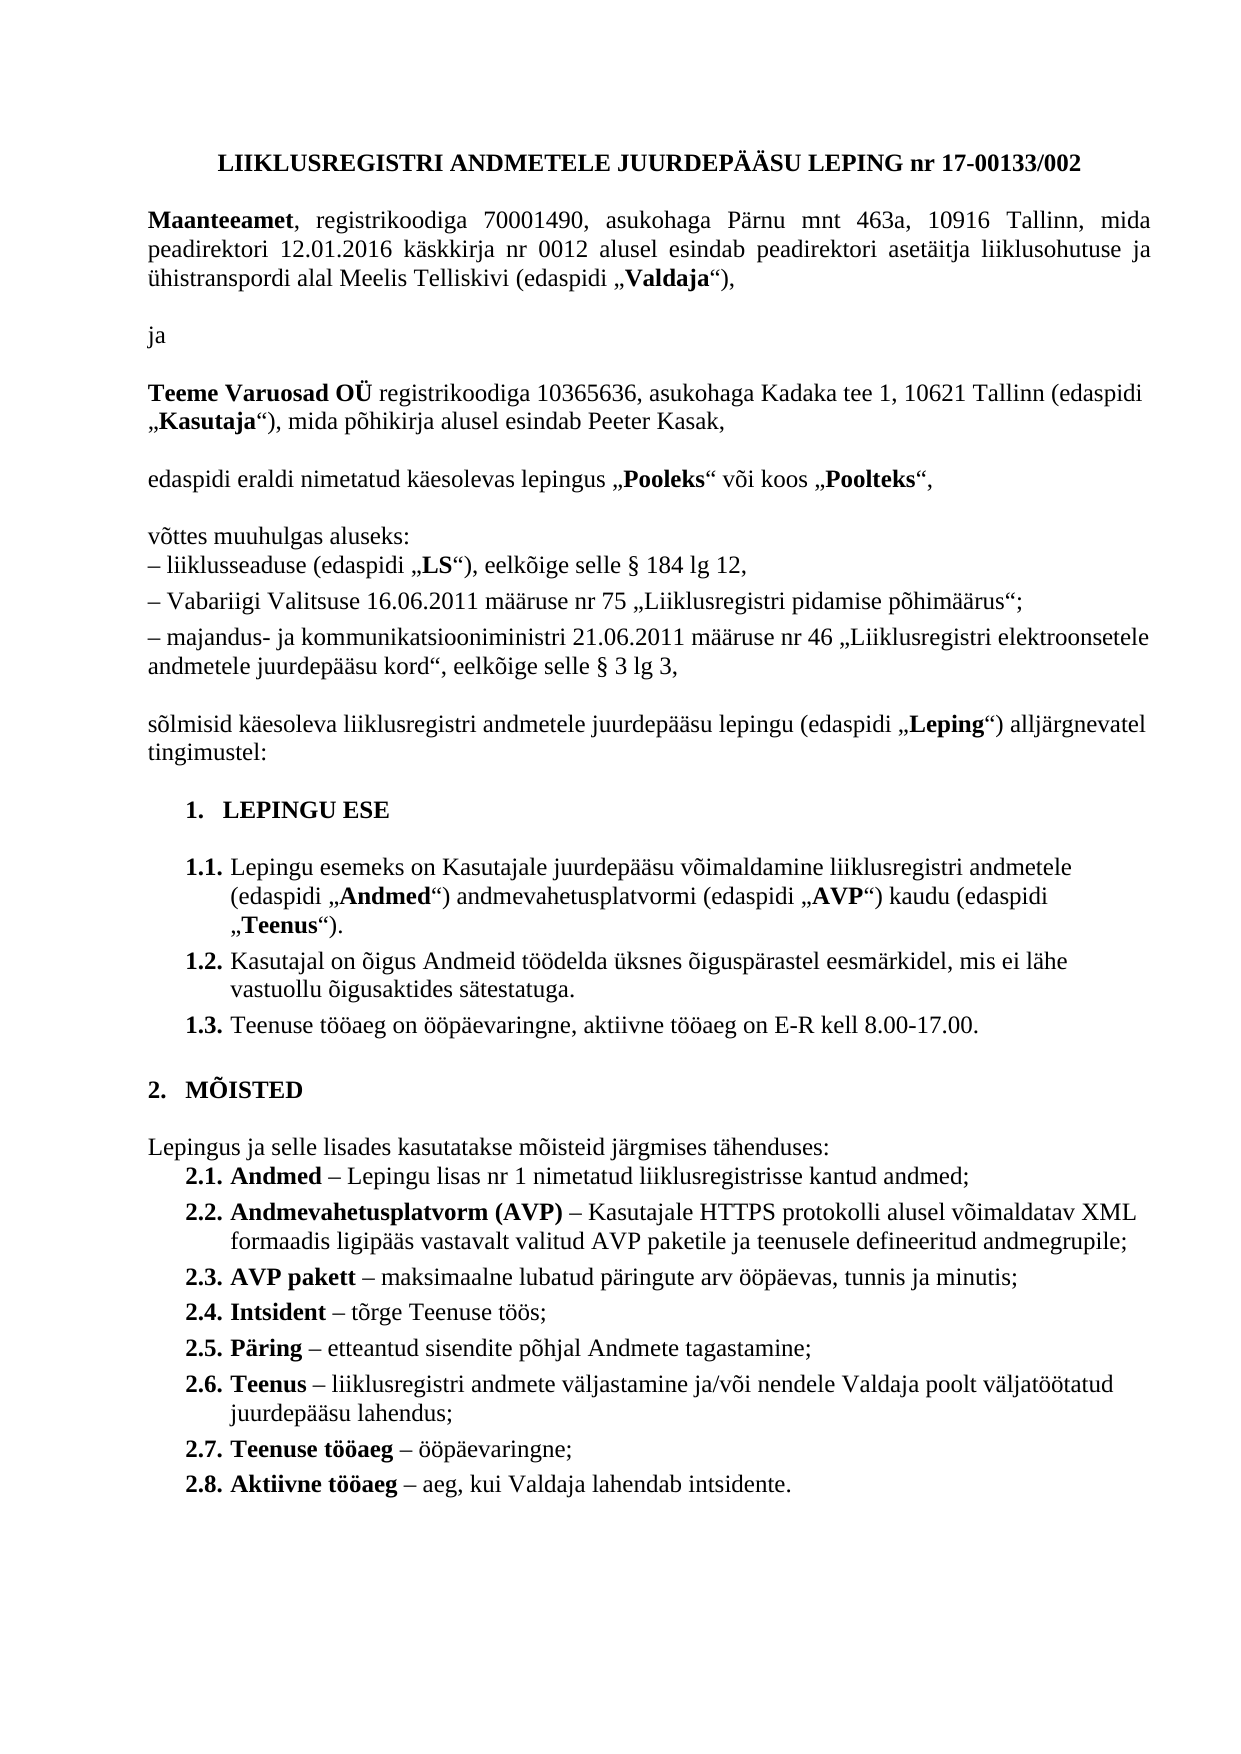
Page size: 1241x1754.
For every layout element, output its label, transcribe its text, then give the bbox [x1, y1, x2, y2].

text – liiklusseaduse (edaspidi „LS“), eelkõige selle § 184 lg 12, [148, 550, 1152, 579]
list Teenuse tööaeg on ööpäevaringne, aktiivne tööaeg on E-R kell 8.00-17.00. [185, 1010, 1152, 1039]
text – majandus- ja kommunikatsiooniministri 21.06.2011 määruse nr 46 „Liiklusregistri elektroonsetele andmetele juurdepääsu kord“, eelkõige selle § 3 lg 3, [148, 622, 1152, 680]
list Andmed – Lepingu lisas nr 1 nimetatud liiklusregistrisse kantud andmed; [185, 1161, 1152, 1190]
list Aktiivne tööaeg – aeg, kui Valdaja lahendab intsidente. [185, 1469, 1152, 1498]
text – Vabariigi Valitsuse 16.06.2011 määruse nr 75 „Liiklusregistri pidamise põhimäärus“; [148, 586, 1152, 615]
list Kasutajal on õigus Andmeid töödelda üksnes õiguspärastel eesmärkidel, mis ei lähe vastuollu õigusaktides sätestatuga. [185, 946, 1152, 1003]
list Teenus – liiklusregistri andmete väljastamine ja/või nendele Valdaja poolt väljatöötatud juurdepääsu lahendus; [185, 1369, 1152, 1427]
text sõlmisid käesoleva liiklusregistri andmetele juurdepääsu lepingu (edaspidi „Leping“) alljärgnevatel tingimustel: [148, 709, 1152, 766]
list MÕISTED [148, 1075, 1152, 1104]
list Intsident – tõrge Teenuse töös; [185, 1297, 1152, 1326]
text Lepingus ja selle lisades kasutatakse mõisteid järgmises tähenduses: [148, 1132, 1152, 1161]
list AVP pakett – maksimaalne lubatud päringute arv ööpäevas, tunnis ja minutis; [185, 1262, 1152, 1290]
text edaspidi eraldi nimetatud käesolevas lepingus „Pooleks“ või koos „Poolteks“, [148, 464, 1152, 493]
list LEPINGU ESE [185, 795, 1152, 824]
text Maanteeamet, registrikoodiga 70001490, asukohaga Pärnu mnt 463a, 10916 Tallinn, mida peadirektori 12.01.2016 käskkirja nr 0012 alusel esindab peadirektori asetäitja liiklusohutuse ja ühistranspordi alal Meelis Telliskivi (edaspidi „Valdaja“), [148, 205, 1152, 291]
text võttes muuhulgas aluseks: [148, 521, 1152, 550]
list Lepingu esemeks on Kasutajale juurdepääsu võimaldamine liiklusregistri andmetele (edaspidi „Andmed“) andmevahetusplatvormi (edaspidi „AVP“) kaudu (edaspidi „Teenus“). [185, 852, 1152, 939]
text LIIKLUSREGISTRI ANDMETELE JUURDEPÄÄSU LEPING nr 17-00133/002 [148, 148, 1152, 176]
list Teenuse tööaeg – ööpäevaringne; [185, 1434, 1152, 1462]
text Teeme Varuosad OÜ registrikoodiga 10365636, asukohaga Kadaka tee 1, 10621 Tallinn (edaspidi „Kasutaja“), mida põhikirja alusel esindab Peeter Kasak, [148, 378, 1152, 435]
list Päring – etteantud sisendite põhjal Andmete tagastamine; [185, 1333, 1152, 1362]
list Andmevahetusplatvorm (AVP) – Kasutajale HTTPS protokolli alusel võimaldatav XML formaadis ligipääs vastavalt valitud AVP paketile ja teenusele defineeritud andmegrupile; [185, 1197, 1152, 1254]
text ja [148, 320, 1152, 349]
